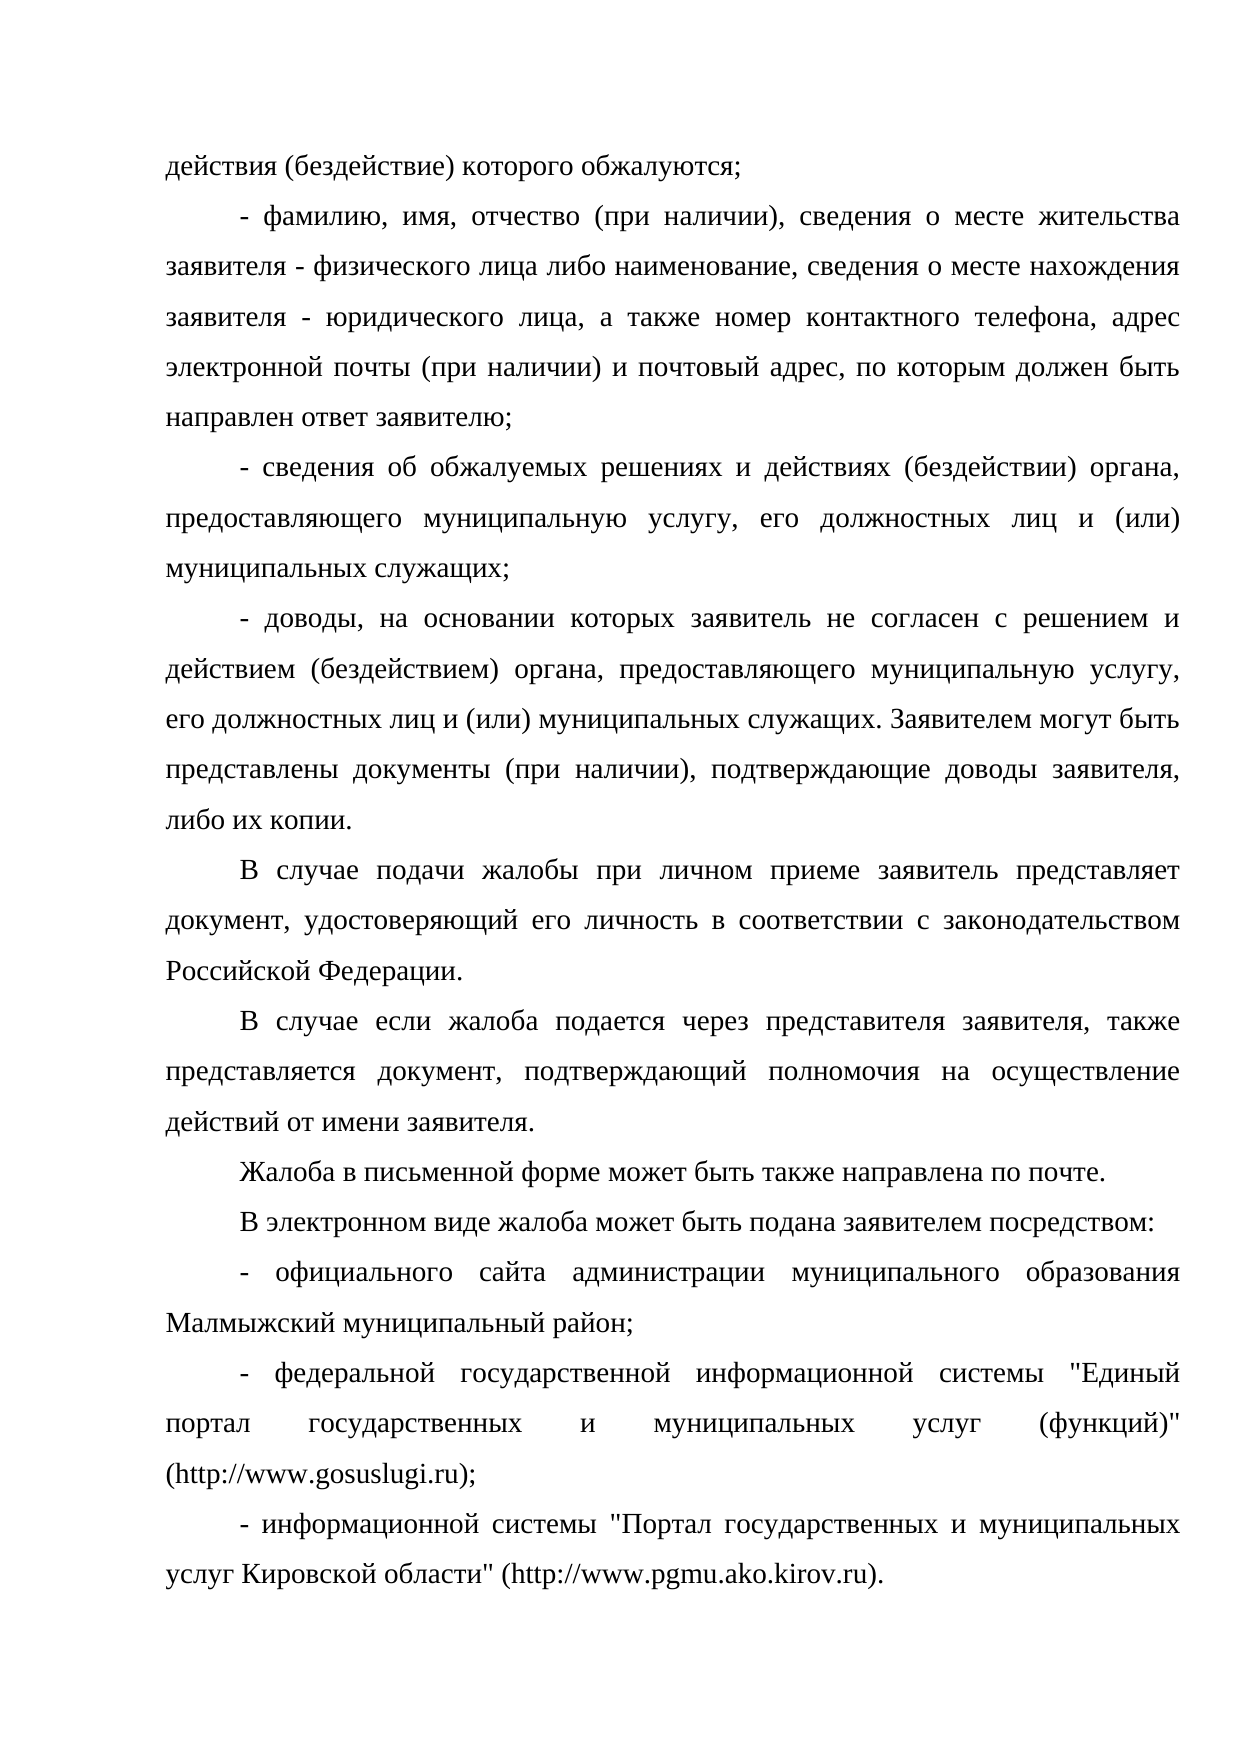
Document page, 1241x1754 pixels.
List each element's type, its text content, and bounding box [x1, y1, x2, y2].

text - федеральной государственной информационной системы "Единый портал государственных и муниципальных услуг (функций)" (http://www.gosuslugi.ru); [165, 1355, 1181, 1489]
text В случае если жалоба подается через представителя заявителя, также представляется документ, подтверждающий полномочия на осуществление действий от имени заявителя. [165, 1003, 1181, 1137]
text - доводы, на основании которых заявитель не согласен с решением и действием (бездействием) органа, предоставляющего муниципальную услугу, его должностных лиц и (или) муниципальных служащих. Заявителем могут быть представлены документы (при наличии), подтверждающие доводы заявителя, либо их копии. [165, 601, 1181, 835]
text - официального сайта администрации муниципального образования Малмыжский муниципальный район; [165, 1254, 1181, 1338]
text Жалоба в письменной форме может быть также направлена по почте. [165, 1154, 1181, 1187]
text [165, 148, 1181, 181]
text - информационной системы "Портал государственных и муниципальных услуг Кировской области" (http://www.pgmu.ako.kirov.ru). [165, 1506, 1181, 1590]
text - сведения об обжалуемых решениях и действиях (бездействии) органа, предоставляющего муниципальную услугу, его должностных лиц и (или) муниципальных служащих; [165, 449, 1181, 584]
text - фамилию, имя, отчество (при наличии), сведения о месте жительства заявителя - физического лица либо наименование, сведения о месте нахождения заявителя - юридического лица, а также номер контактного телефона, адрес электронной почты (при наличии) и почтовый адрес, по которым должен быть направлен ответ заявителю; [165, 198, 1181, 433]
text В случае подачи жалобы при личном приеме заявитель представляет документ, удостоверяющий его личность в соответствии с законодательством Российской Федерации. [165, 852, 1181, 986]
text В электронном виде жалоба может быть подана заявителем посредством: [165, 1204, 1181, 1238]
